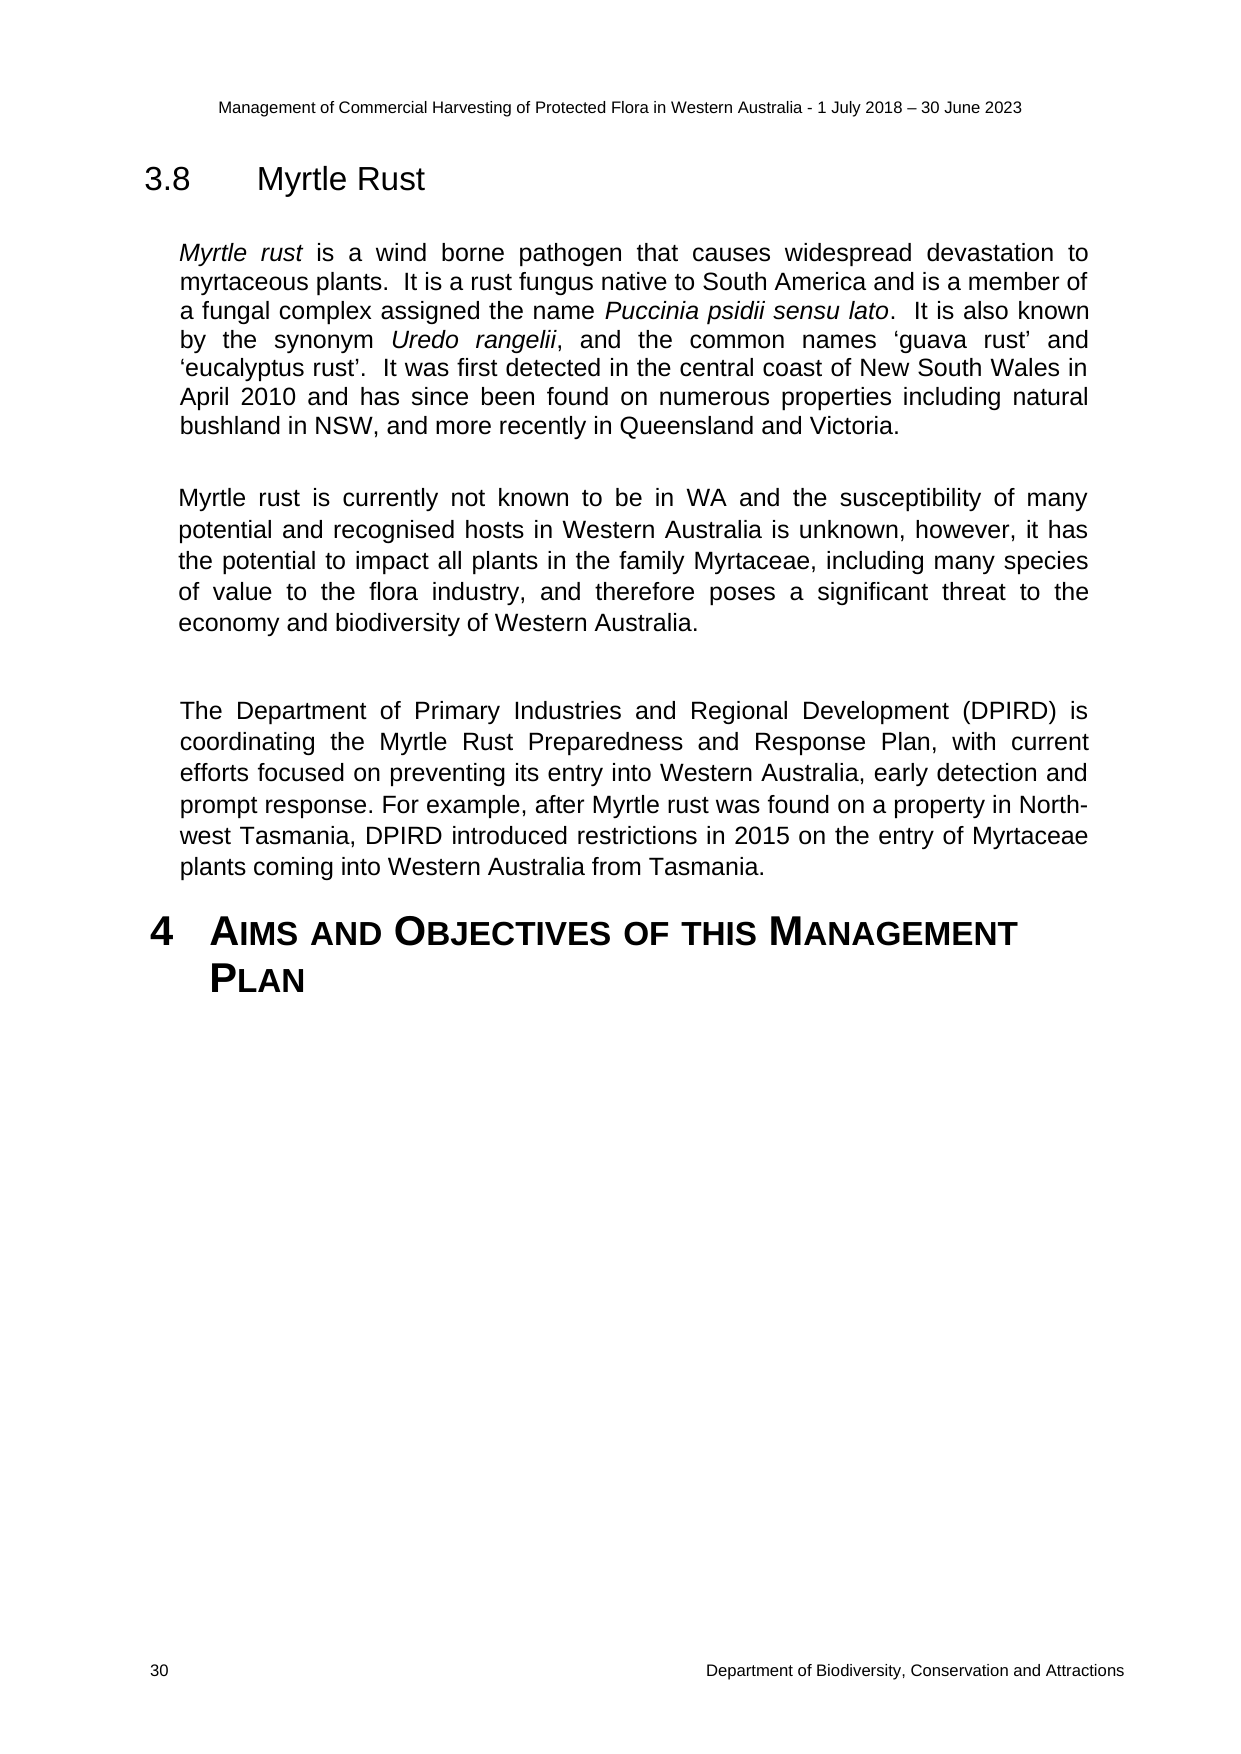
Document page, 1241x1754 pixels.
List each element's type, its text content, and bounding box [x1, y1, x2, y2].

text Myrtle rust is a wind borne pathogen that causes widespread devastation to myrtaceous plants. It is a rust fungus native to and is a member of a fungal complex assigned the name Puccinia psidii sensu lato. It is also known by the synonym Uredo rangelii, and the common names ‘guava rust’ and ‘eucalyptus rust’. It was first detected in the central coast of in April 2010 and has since been found on numerous properties including natural bushland in NSW, and more recently in and . [179, 238, 1090, 440]
subtitle Myrtle Rust [144, 159, 1090, 197]
subtitle Aims and Objectives of this Management Plan [150, 906, 1090, 1002]
text Myrtle rust is currently not known to be in WA and the susceptibility of many potential and recognised hosts in is unknown, however, it has the potential to impact all plants in the family Myrtaceae, including many species of value to the flora industry, and therefore poses a significant threat to the economy and biodiversity of . [178, 481, 1090, 637]
text The Department of Primary Industries and Regional Development (DPIRD) is coordinating the Myrtle Rust Preparedness and Response Plan, with current efforts focused on preventing its entry into Western Australia, early detection and prompt response. For example, after Myrtle rust was found on a property in North-west Tasmania, DPIRD introduced restrictions in 2015 on the entry of Myrtaceae plants coming into Western Australia from Tasmania. [179, 693, 1090, 881]
